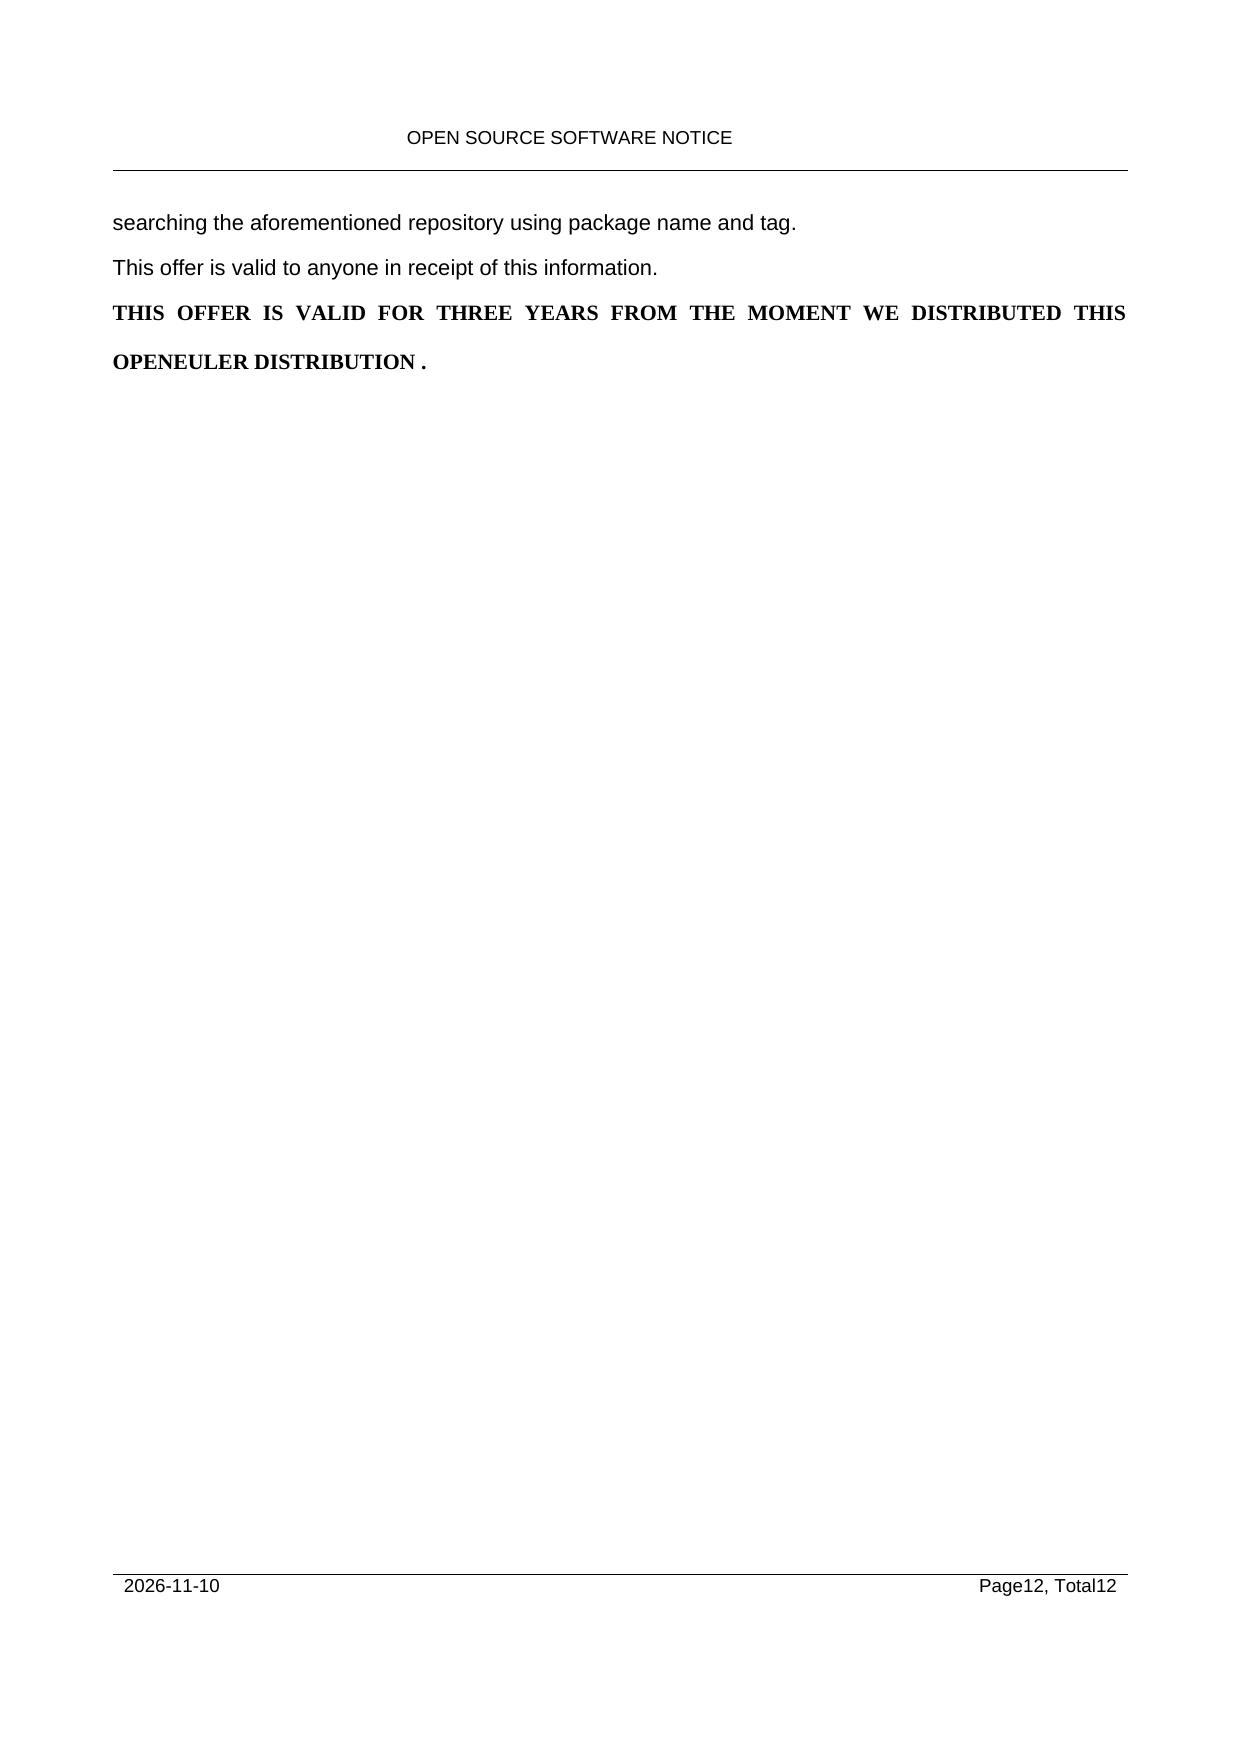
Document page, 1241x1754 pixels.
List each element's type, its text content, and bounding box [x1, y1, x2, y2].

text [112, 206, 1128, 239]
text THIS OFFER IS VALID FOR THREE YEARS FROM THE MOMENT WE DISTRIBUTED THIS OPENEULER DISTRIBUTION . [112, 297, 1128, 378]
text This offer is valid to anyone in receipt of this information. [112, 251, 1128, 284]
